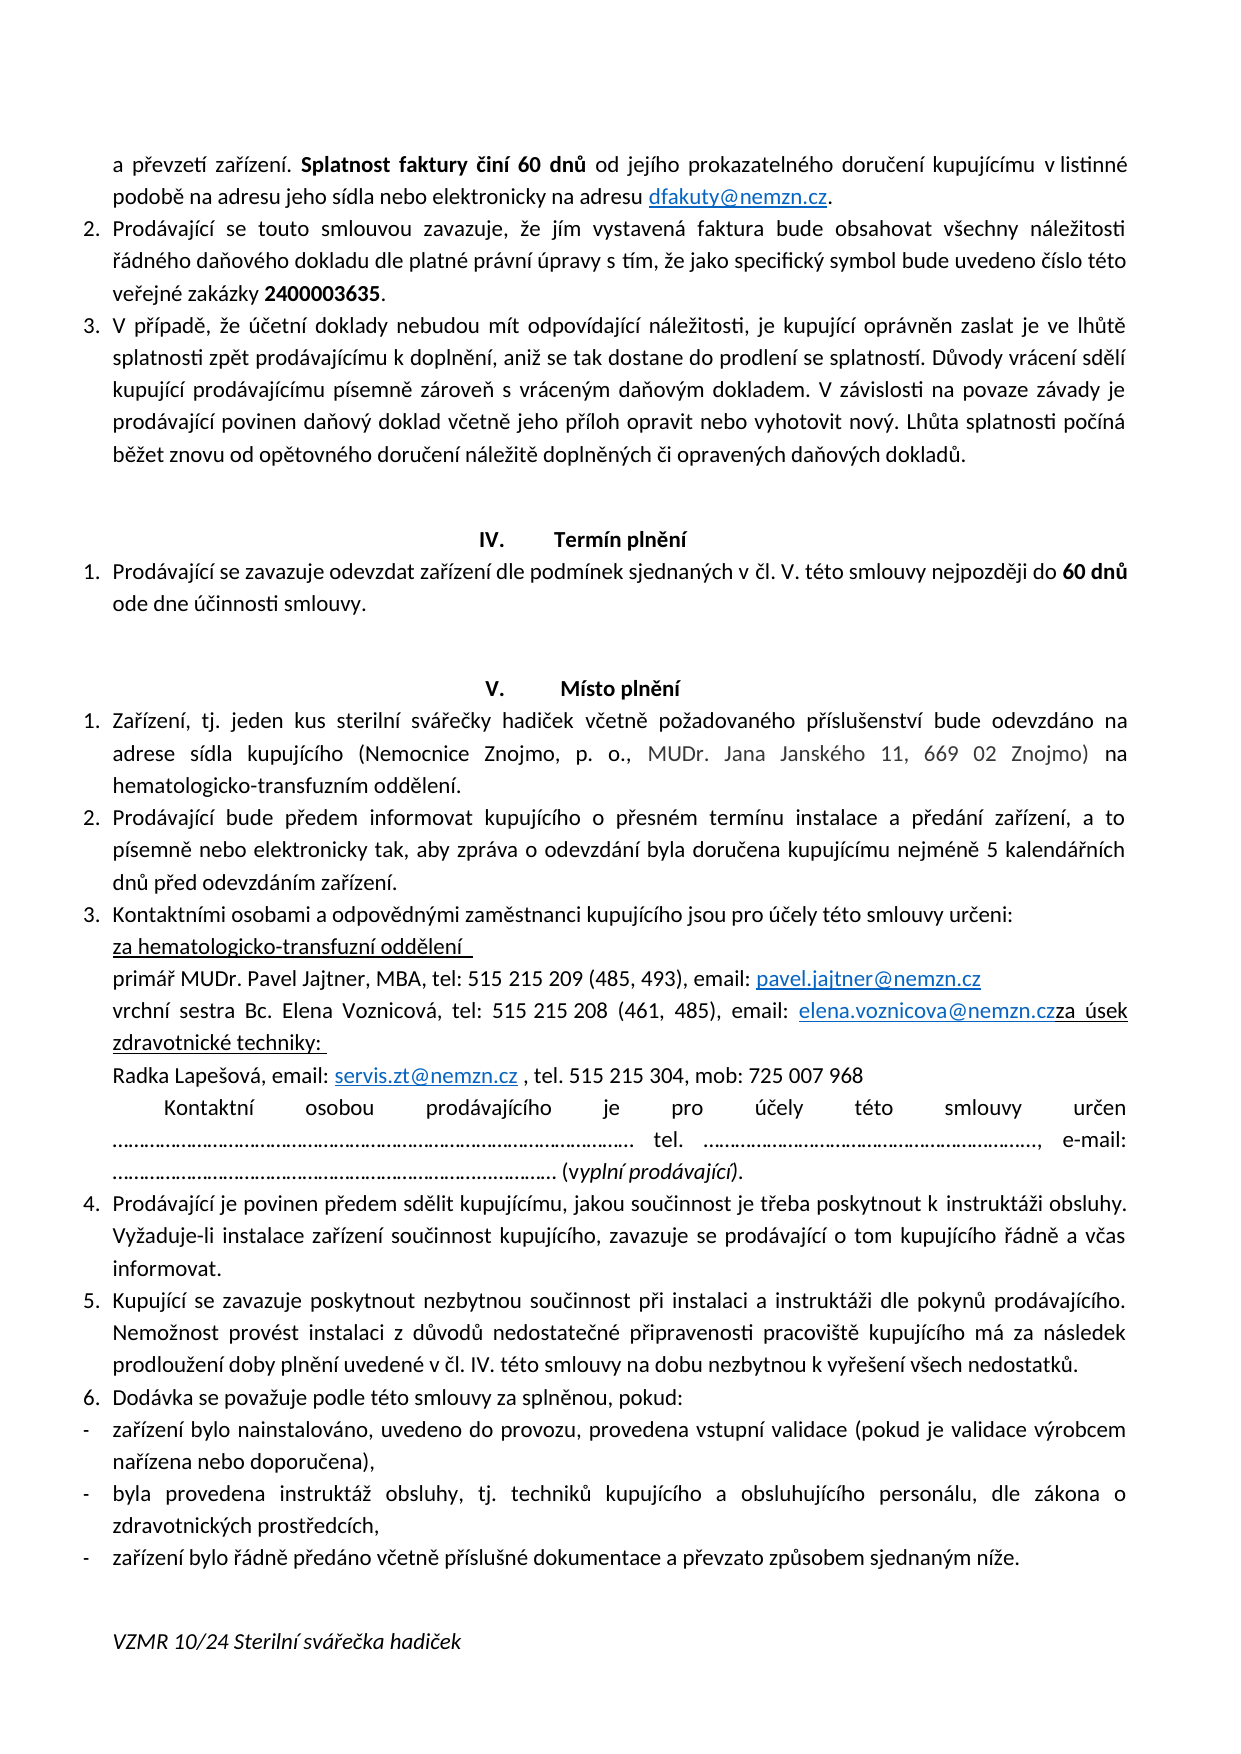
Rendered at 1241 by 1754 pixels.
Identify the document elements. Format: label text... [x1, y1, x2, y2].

list zařízení bylo řádně předáno včetně příslušné dokumentace a převzato způsobem sjednaným níže. [83, 1543, 1128, 1572]
text Kontaktní osobou prodávajícího je pro účely této smlouvy určen ……………………………………………………………………………………… tel. ……………………………………………………..., e-mail: ……………………………………………………………...………… (vyplní prodávající). [112, 1093, 1128, 1185]
text za hematologicko-transfuzní oddělení [112, 932, 1128, 960]
list zařízení bylo nainstalováno, uvedeno do provozu, provedena vstupní validace (pokud je validace výrobcem nařízena nebo doporučena), [83, 1415, 1128, 1475]
list V případě, že účetní doklady nebudou mít odpovídající náležitosti, je kupující oprávněn zaslat je ve lhůtě splatnosti zpět prodávajícímu k doplnění, aniž se tak dostane do prodlení se splatností. Důvody vrácení sdělí kupující prodávajícímu písemně zároveň s vráceným daňovým dokladem. V závislosti na povaze závady je prodávající povinen daňový doklad včetně jeho příloh opravit nebo vyhotovit nový. Lhůta splatnosti počíná běžet znovu od opětovného doručení náležitě doplněných či opravených daňových dokladů. [83, 311, 1128, 468]
list Zařízení, tj. jeden kus sterilní svářečky hadiček včetně požadovaného příslušenství bude odevzdáno na adrese sídla kupujícího (Nemocnice Znojmo, p. o., MUDr. Jana Janského 11, 669 02 Znojmo) na hematologicko-transfuzním oddělení. [83, 707, 1128, 799]
list Prodávající bude předem informovat kupujícího o přesném termínu instalace a předání zařízení, a to písemně nebo elektronicky tak, aby zpráva o odevzdání byla doručena kupujícímu nejméně 5 kalendářních dnů před odevzdáním zařízení. [83, 803, 1128, 896]
list byla provedena instruktáž obsluhy, tj. techniků kupujícího a obsluhujícího personálu, dle zákona o zdravotnických prostředcích, [83, 1479, 1128, 1539]
list Prodávající je povinen předem sdělit kupujícímu, jakou součinnost je třeba poskytnout k instruktáži obsluhy. Vyžaduje-li instalace zařízení součinnost kupujícího, zavazuje se prodávající o tom kupujícího řádně a včas informovat. [83, 1189, 1128, 1282]
list Místo plnění [37, 674, 1128, 702]
list Prodávající se touto smlouvou zavazuje, že jím vystavená faktura bude obsahovat všechny náležitosti řádného daňového dokladu dle platné právní úpravy s tím, že jako specifický symbol bude uvedeno číslo této veřejné zakázky 2400003635. [83, 214, 1128, 307]
list Prodávající se zavazuje odevzdat zařízení dle podmínek sjednaných v čl. V. této smlouvy nejpozději do 60 dnů ode dne účinnosti smlouvy. [83, 557, 1128, 617]
text primář MUDr. Pavel Jajtner, MBA, tel: 515 215 209 (485, 493), email: pavel.jajtner@nemzn.cz [112, 964, 1128, 992]
text Radka Lapešová, email: servis.zt@nemzn.cz , tel. 515 215 304, mob: 725 007 968 [112, 1061, 1128, 1089]
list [83, 150, 1128, 210]
list Kupující se zavazuje poskytnout nezbytnou součinnost při instalaci a instruktáži dle pokynů prodávajícího. Nemožnost provést instalaci z důvodů nedostatečné připravenosti pracoviště kupujícího má za následek prodloužení doby plnění uvedené v čl. IV. této smlouvy na dobu nezbytnou k vyřešení všech nedostatků. [83, 1286, 1128, 1378]
list Kontaktními osobami a odpovědnými zaměstnanci kupujícího jsou pro účely této smlouvy určeni: [83, 900, 1128, 928]
text vrchní sestra Bc. Elena Voznicová, tel: 515 215 208 (461, 485), email: elena.voznicova@nemzn.czza úsek zdravotnické techniky: [112, 996, 1128, 1057]
list Dodávka se považuje podle této smlouvy za splněnou, pokud: [83, 1383, 1128, 1411]
list Termín plnění [37, 525, 1128, 553]
